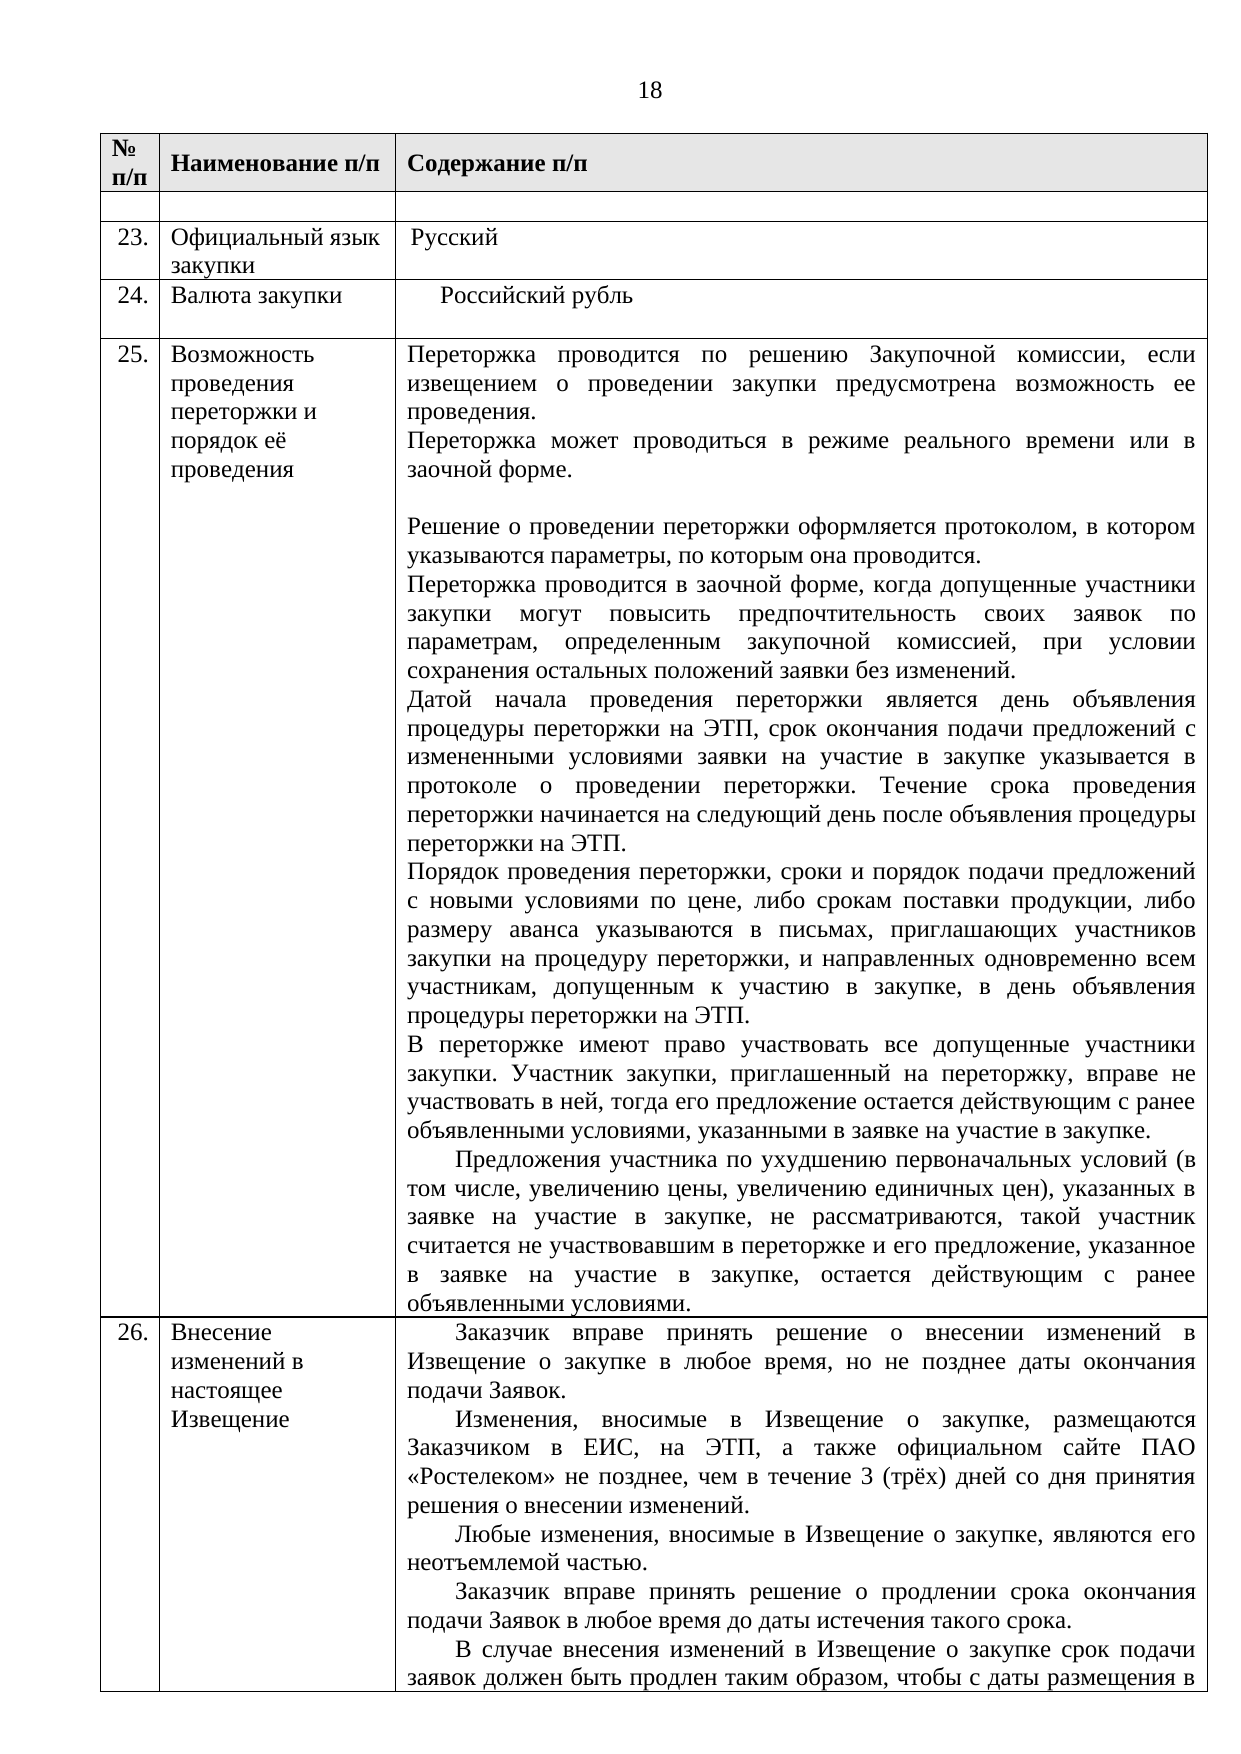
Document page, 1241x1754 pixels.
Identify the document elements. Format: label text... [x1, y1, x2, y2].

table_cell Русский [396, 222, 1207, 279]
table_cell [101, 192, 159, 221]
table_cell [160, 1318, 395, 1691]
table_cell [160, 192, 395, 221]
table_cell Переторжка проводится по решению Закупочной комиссии, если извещением о проведении закупки предусмотрена возможность ее проведения. Переторжка может проводиться в режиме реального времени или в заочной форме. Решение о проведении переторжки оформляется протоколом, в котором указываются параметры, по которым она проводится. Переторжка проводится в заочной форме, когда допущенные участники закупки могут повысить предпочтительность своих заявок по параметрам, определенным закупочной комиссией, при условии сохранения остальных положений заявки без изменений. Датой начала проведения переторжки является день объявления процедуры переторжки на ЭТП, срок окончания подачи предложений с измененными условиями заявки на участие в закупке указывается в протоколе о проведении переторжки. Течение срока проведения переторжки начинается на следующий день после объявления процедуры переторжки на ЭТП. Порядок проведения переторжки, сроки и порядок подачи предложений с новыми условиями по цене, либо срокам поставки продукции, либо размеру аванса указываются в письмах, приглашающих участников закупки на процедуру переторжки, и направленных одновременно всем участникам, допущенным к участию в закупке, в день объявления процедуры переторжки на ЭТП. В переторжке имеют право участвовать все допущенные участники закупки. Участник закупки, приглашенный на переторжку, вправе не участвовать в ней, тогда его предложение остается действующим с ранее объявленными условиями, указанными в заявке на участие в закупке. Предложения участника по ухудшению первоначальных условий (в том числе, увеличению цены, увеличению единичных цен), указанных в заявке на участие в закупке, не рассматриваются, такой участник считается не участвовавшим в переторжке и его предложение, указанное в заявке на участие в закупке, остается действующим с ранее объявленными условиями. [396, 339, 1207, 1316]
table_header Содержание п/п [396, 134, 1207, 191]
table_cell [101, 339, 159, 1316]
table_cell Российский рубль [396, 280, 1207, 338]
table_header № п/п [101, 134, 159, 191]
table_cell [101, 280, 159, 338]
table_cell Официальный язык закупки [160, 222, 395, 279]
table_cell Возможность проведения переторжки и порядок её проведения [160, 339, 395, 1316]
table_cell [101, 1318, 159, 1691]
table_cell Валюта закупки [160, 280, 395, 338]
table_header Наименование п/п [160, 134, 395, 191]
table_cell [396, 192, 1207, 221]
table_cell [101, 222, 159, 279]
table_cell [396, 1318, 1207, 1691]
